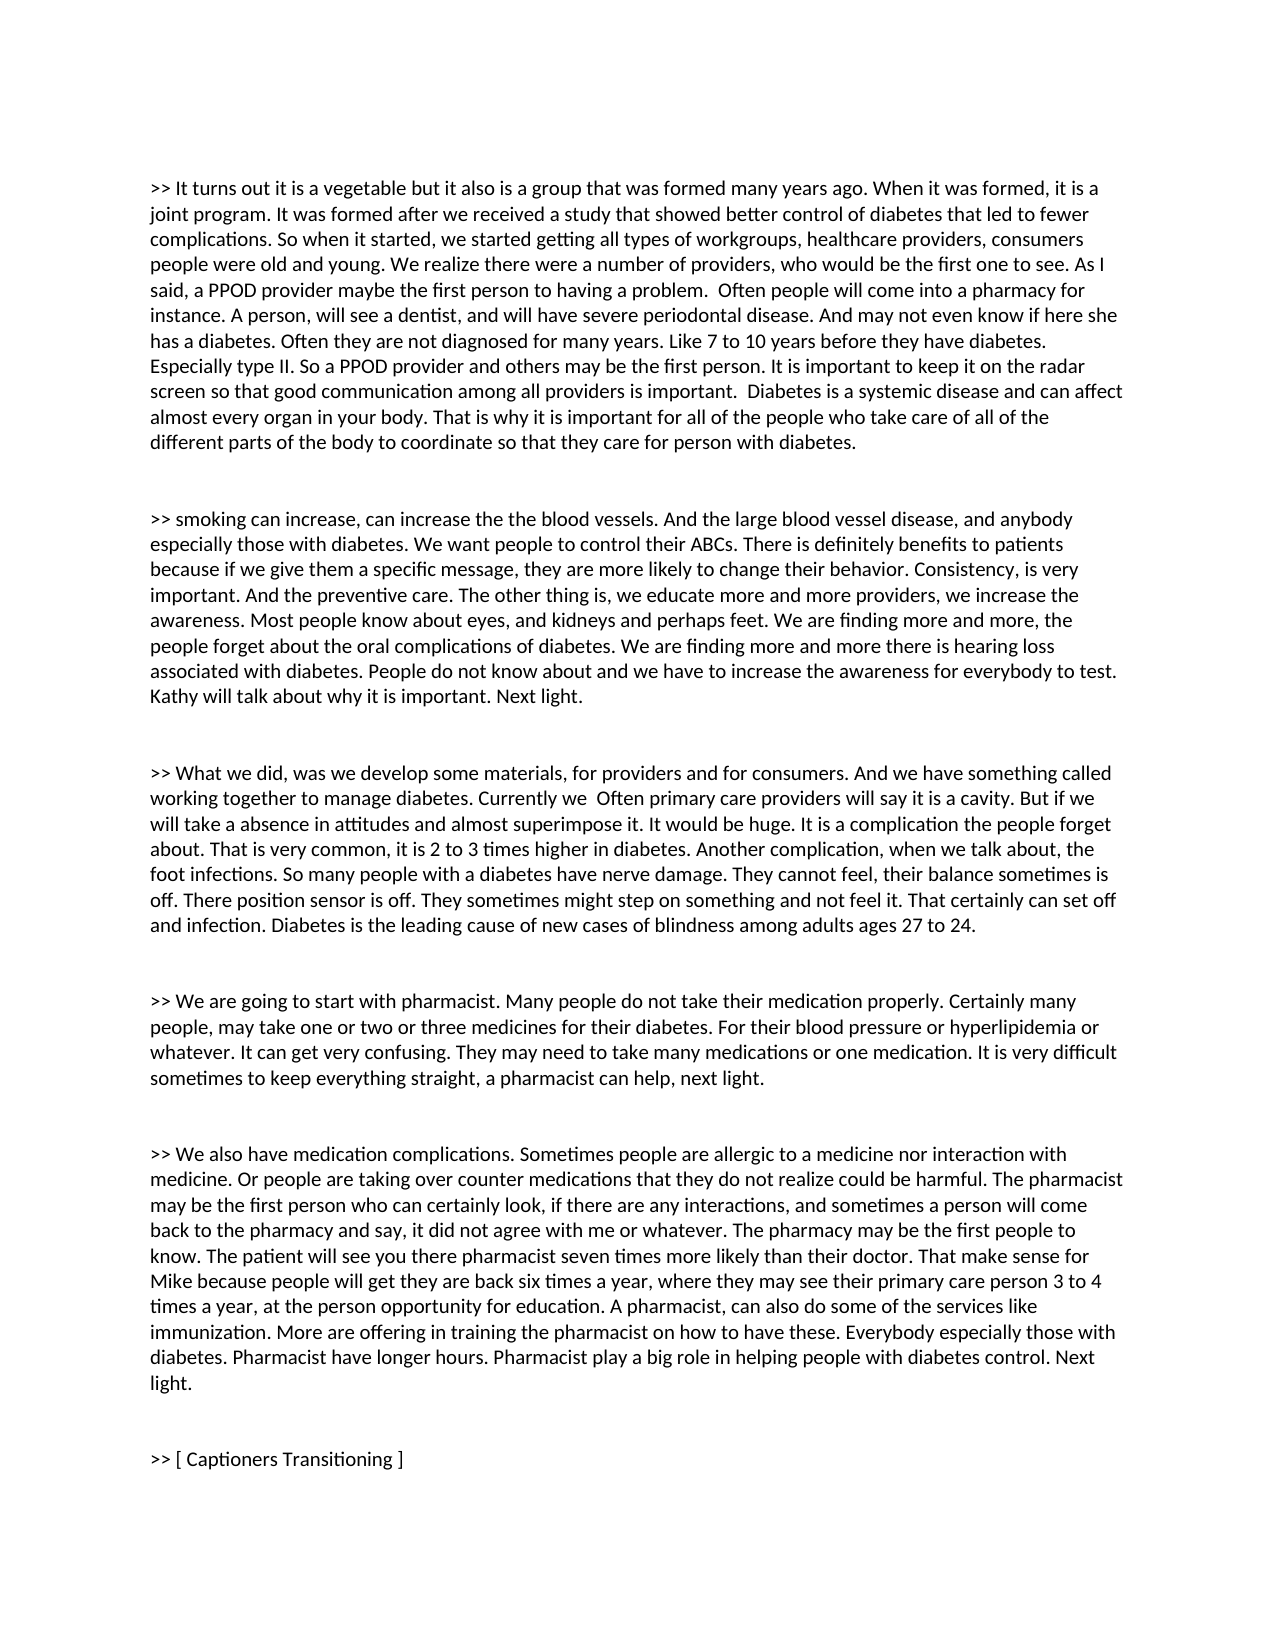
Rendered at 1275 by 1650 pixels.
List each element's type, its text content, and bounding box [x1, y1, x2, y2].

text >> What we did, was we develop some materials, for providers and for consumers. And we have something called working together to manage diabetes. Currently we Often primary care providers will say it is a cavity. But if we will take a absence in attitudes and almost superimpose it. It would be huge. It is a complication the people forget about. That is very common, it is 2 to 3 times higher in diabetes. Another complication, when we talk about, the foot infections. So many people with a diabetes have nerve damage. They cannot feel, their balance sometimes is off. There position sensor is off. They sometimes might step on something and not feel it. That certainly can set off and infection. Diabetes is the leading cause of new cases of blindness among adults ages 27 to 24. [150, 760, 1125, 938]
text >> It turns out it is a vegetable but it also is a group that was formed many years ago. When it was formed, it is a joint program. It was formed after we received a study that showed better control of diabetes that led to fewer complications. So when it started, we started getting all types of workgroups, healthcare providers, consumers people were old and young. We realize there were a number of providers, who would be the first one to see. As I said, a PPOD provider maybe the first person to having a problem. Often people will come into a pharmacy for instance. A person, will see a dentist, and will have severe periodontal disease. And may not even know if here she has a diabetes. Often they are not diagnosed for many years. Like 7 to 10 years before they have diabetes. Especially type II. So a PPOD provider and others may be the first person. It is important to keep it on the radar screen so that good communication among all providers is important. Diabetes is a systemic disease and can affect almost every organ in your body. That is why it is important for all of the people who take care of all of the different parts of the body to coordinate so that they care for person with diabetes. [150, 175, 1125, 455]
text >> smoking can increase, can increase the the blood vessels. And the large blood vessel disease, and anybody especially those with diabetes. We want people to control their ABCs. There is definitely benefits to patients because if we give them a specific message, they are more likely to change their behavior. Consistency, is very important. And the preventive care. The other thing is, we educate more and more providers, we increase the awareness. Most people know about eyes, and kidneys and perhaps feet. We are finding more and more, the people forget about the oral complications of diabetes. We are finding more and more there is hearing loss associated with diabetes. People do not know about and we have to increase the awareness for everybody to test. Kathy will talk about why it is important. Next light. [150, 506, 1125, 709]
text >> We also have medication complications. Sometimes people are allergic to a medicine nor interaction with medicine. Or people are taking over counter medications that they do not realize could be harmful. The pharmacist may be the first person who can certainly look, if there are any interactions, and sometimes a person will come back to the pharmacy and say, it did not agree with me or whatever. The pharmacy may be the first people to know. The patient will see you there pharmacist seven times more likely than their doctor. That make sense for Mike because people will get they are back six times a year, where they may see their primary care person 3 to 4 times a year, at the person opportunity for education. A pharmacist, can also do some of the services like immunization. More are offering in training the pharmacist on how to have these. Everybody especially those with diabetes. Pharmacist have longer hours. Pharmacist play a big role in helping people with diabetes control. Next light. [150, 1141, 1125, 1395]
text >> We are going to start with pharmacist. Many people do not take their medication properly. Certainly many people, may take one or two or three medicines for their diabetes. For their blood pressure or hyperlipidemia or whatever. It can get very confusing. They may need to take many medications or one medication. It is very difficult sometimes to keep everything straight, a pharmacist can help, next light. [150, 989, 1125, 1090]
text >> [ Captioners Transitioning ] [150, 1446, 1125, 1472]
